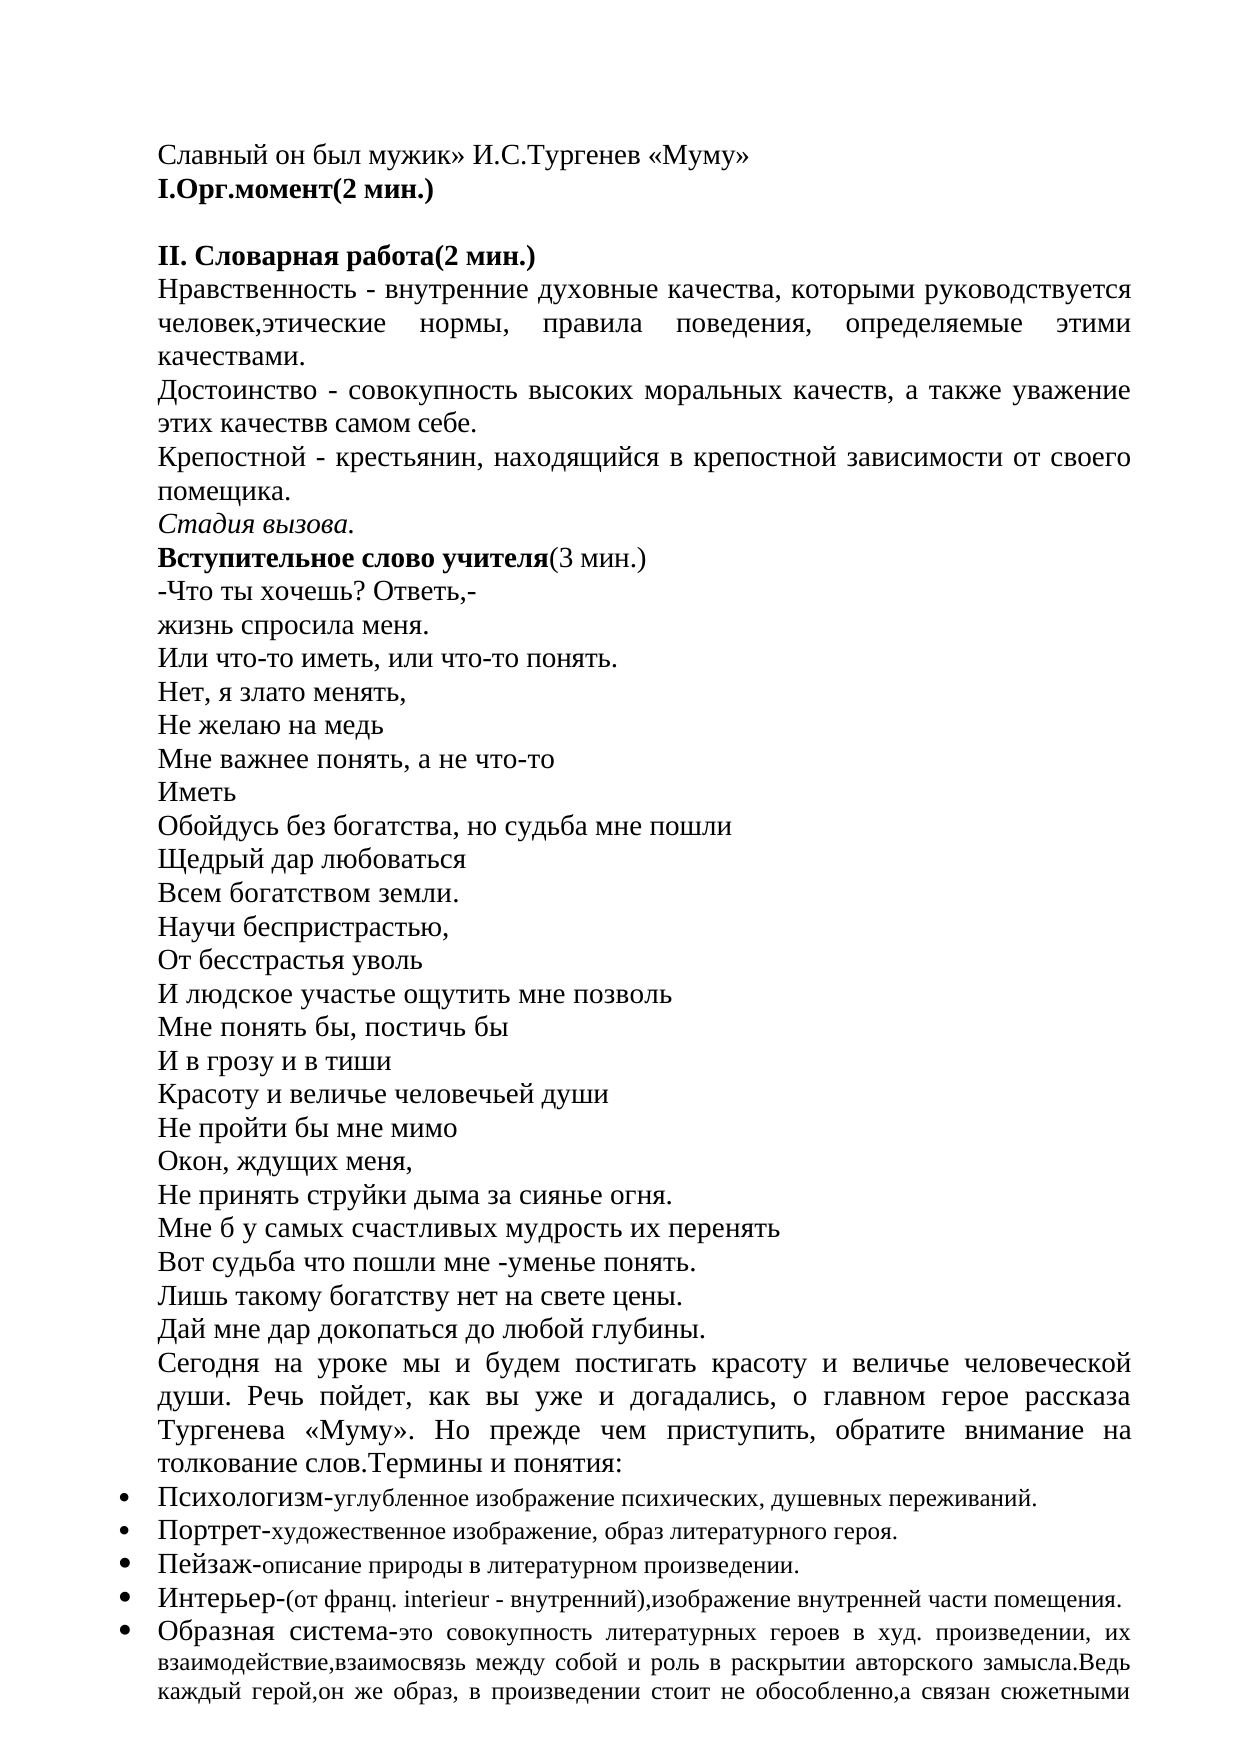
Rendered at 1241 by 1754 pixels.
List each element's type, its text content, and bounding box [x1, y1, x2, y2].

text Дай мне дар докопаться до любой глубины. [157, 1311, 1132, 1345]
text Мне важнее понять, а не что-то [157, 741, 1132, 774]
text Обойдусь без богатства, но судьба мне пошли [157, 808, 1132, 842]
text И людское участье ощутить мне позволь [157, 976, 1132, 1009]
text Стадия вызова. [157, 506, 1132, 540]
text Вот судьба что пошли мне -уменье понять. [157, 1244, 1132, 1278]
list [120, 1613, 1132, 1704]
text Вступительное слово учителя(3 мин.) [157, 540, 1132, 573]
text И в грозу и в тиши [157, 1043, 1132, 1076]
list Пейзаж-описание природы в литературном произведении. [120, 1546, 1132, 1580]
text II. Словарная работа(2 мин.) [157, 238, 1132, 271]
text Не желаю на медь [157, 707, 1132, 741]
text Или что-то иметь, или что-то понять. [157, 640, 1132, 674]
text жизнь спросила меня. [157, 607, 1132, 640]
text -Что ты хочешь? Ответь,- [157, 573, 1132, 607]
text Всем богатством земли. [157, 875, 1132, 909]
text Щедрый дар любоваться [157, 842, 1132, 875]
text Лишь такому богатству нет на свете цены. [157, 1278, 1132, 1311]
text Научи беспристрастью, [157, 909, 1132, 942]
list Психологизм-углубленное изображение психических, душевных переживаний. [120, 1479, 1132, 1512]
list Портрет-художественное изображение, образ литературного героя. [120, 1512, 1132, 1546]
text Мне понять бы, постичь бы [157, 1009, 1132, 1043]
text Не пройти бы мне мимо [157, 1110, 1132, 1143]
text Достоинство - совокупность высоких моральных качеств, а также уважение этих качествв самом себе. [157, 372, 1132, 439]
text Сегодня на уроке мы и будем постигать красоту и величье человеческой души. Речь пойдет, как вы уже и догадались, о главном герое рассказа Тургенева «Муму». Но прежде чем приступить, обратите внимание на толкование слов.Термины и понятия: [157, 1345, 1132, 1479]
text Не принять струйки дыма за сиянье огня. [157, 1177, 1132, 1211]
text От бесстрастья уволь [157, 942, 1132, 976]
list Интерьер-(от франц. interieur - внутренний),изображение внутренней части помещения. [120, 1580, 1132, 1613]
text Иметь [157, 774, 1132, 808]
text Окон, ждущих меня, [157, 1143, 1132, 1177]
text Нравственность - внутренние духовные качества, которыми руководствуется человек,этические нормы, правила поведения, определяемые этими качествами. [157, 271, 1132, 372]
text Нет, я злато менять, [157, 674, 1132, 707]
text Красоту и величье человечьей души [157, 1076, 1132, 1110]
text Мне б у самых счастливых мудрость их перенять [157, 1211, 1132, 1244]
text I.Орг.момент(2 мин.) [157, 171, 1132, 204]
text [157, 137, 1132, 171]
text Крепостной - крестьянин, находящийся в крепостной зависимости от своего помещика. [157, 439, 1132, 506]
